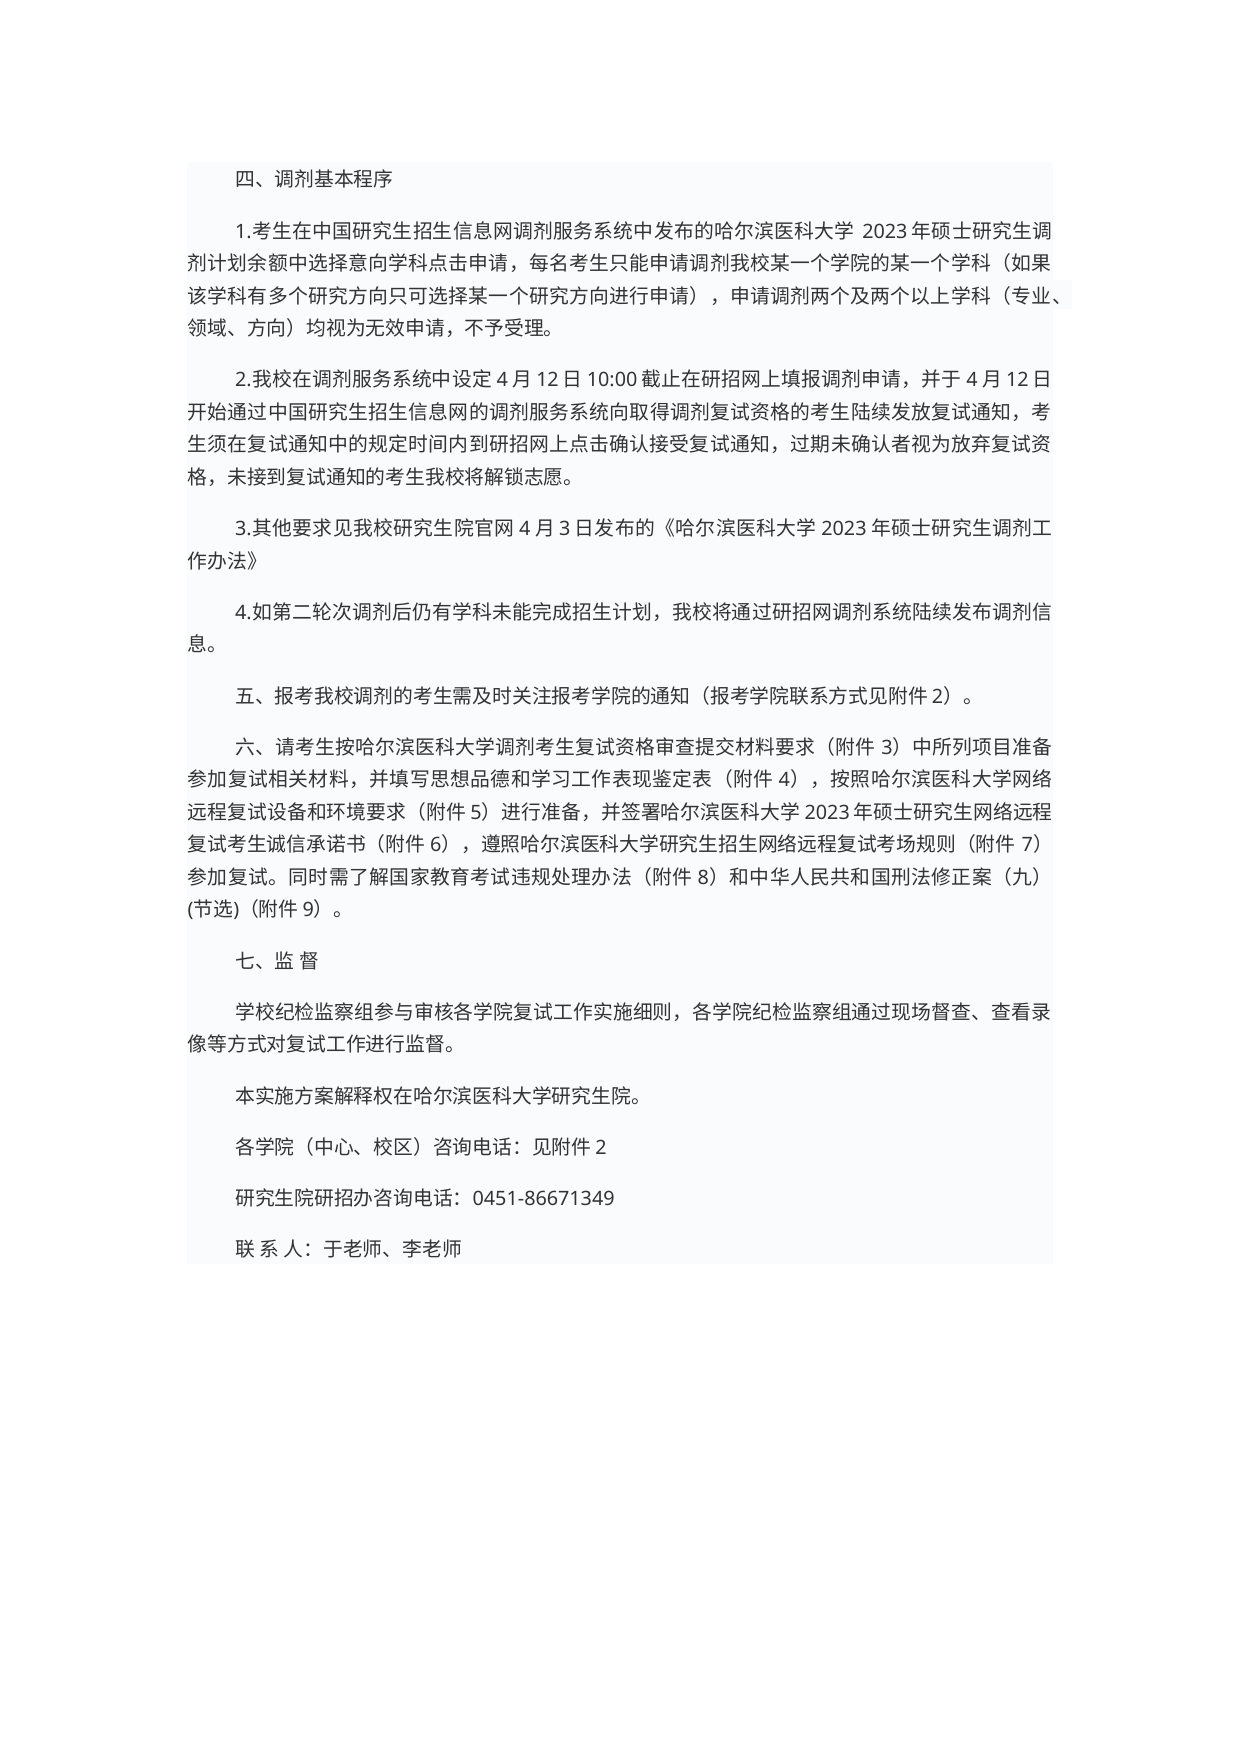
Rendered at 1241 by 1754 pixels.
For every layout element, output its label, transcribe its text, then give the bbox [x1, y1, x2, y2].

text 六、请考生按哈尔滨医科大学调剂考生复试资格审查提交材料要求（附件3）中所列项目准备参加复试相关材料，并填写思想品德和学习工作表现鉴定表（附件4），按照哈尔滨医科大学网络远程复试设备和环境要求（附件5）进行准备，并签署哈尔滨医科大学2023年硕士研究生网络远程复试考生诚信承诺书（附件6），遵照哈尔滨医科大学研究生招生网络远程复试考场规则（附件7）参加复试。同时需了解国家教育考试违规处理办法（附件8）和中华人民共和国刑法修正案（九）(节选)（附件9）。 [187, 729, 1053, 924]
text 1.考生在中国研究生招生信息网调剂服务系统中发布的哈尔滨医科大学2023年硕士研究生调剂计划余额中选择意向学科点击申请，每名考生只能申请调剂我校某一个学院的某一个学科（如果该学科有多个研究方向只可选择某一个研究方向进行申请），申请调剂两个及两个以上学科（专业、领域、方向）均视为无效申请，不予受理。 [187, 213, 1053, 343]
text 各学院（中心、校区）咨询电话：见附件2 [187, 1129, 1053, 1162]
text 五、报考我校调剂的考生需及时关注报考学院的通知（报考学院联系方式见附件2）。 [187, 678, 1053, 711]
text 3.其他要求见我校研究生院官网4月3日发布的《哈尔滨医科大学2023年硕士研究生调剂工作办法》 [187, 511, 1053, 576]
text 七、监 督 [187, 943, 1053, 976]
text 学校纪检监察组参与审核各学院复试工作实施细则，各学院纪检监察组通过现场督查、查看录像等方式对复试工作进行监督。 [187, 994, 1053, 1059]
text 2.我校在调剂服务系统中设定4月12日10:00截止在研招网上填报调剂申请，并于4月12日开始通过中国研究生招生信息网的调剂服务系统向取得调剂复试资格的考生陆续发放复试通知，考生须在复试通知中的规定时间内到研招网上点击确认接受复试通知，过期未确认者视为放弃复试资格，未接到复试通知的考生我校将解锁志愿。 [187, 362, 1053, 492]
text 研究生院研招办咨询电话：0451-86671349 [187, 1181, 1053, 1213]
text 本实施方案解释权在哈尔滨医科大学研究生院。 [187, 1078, 1053, 1111]
text 四、调剂基本程序 [187, 162, 1053, 194]
text 4.如第二轮次调剂后仍有学科未能完成招生计划，我校将通过研招网调剂系统陆续发布调剂信息。 [187, 594, 1053, 659]
text 联 系 人：于老师、李老师 [187, 1232, 1053, 1264]
